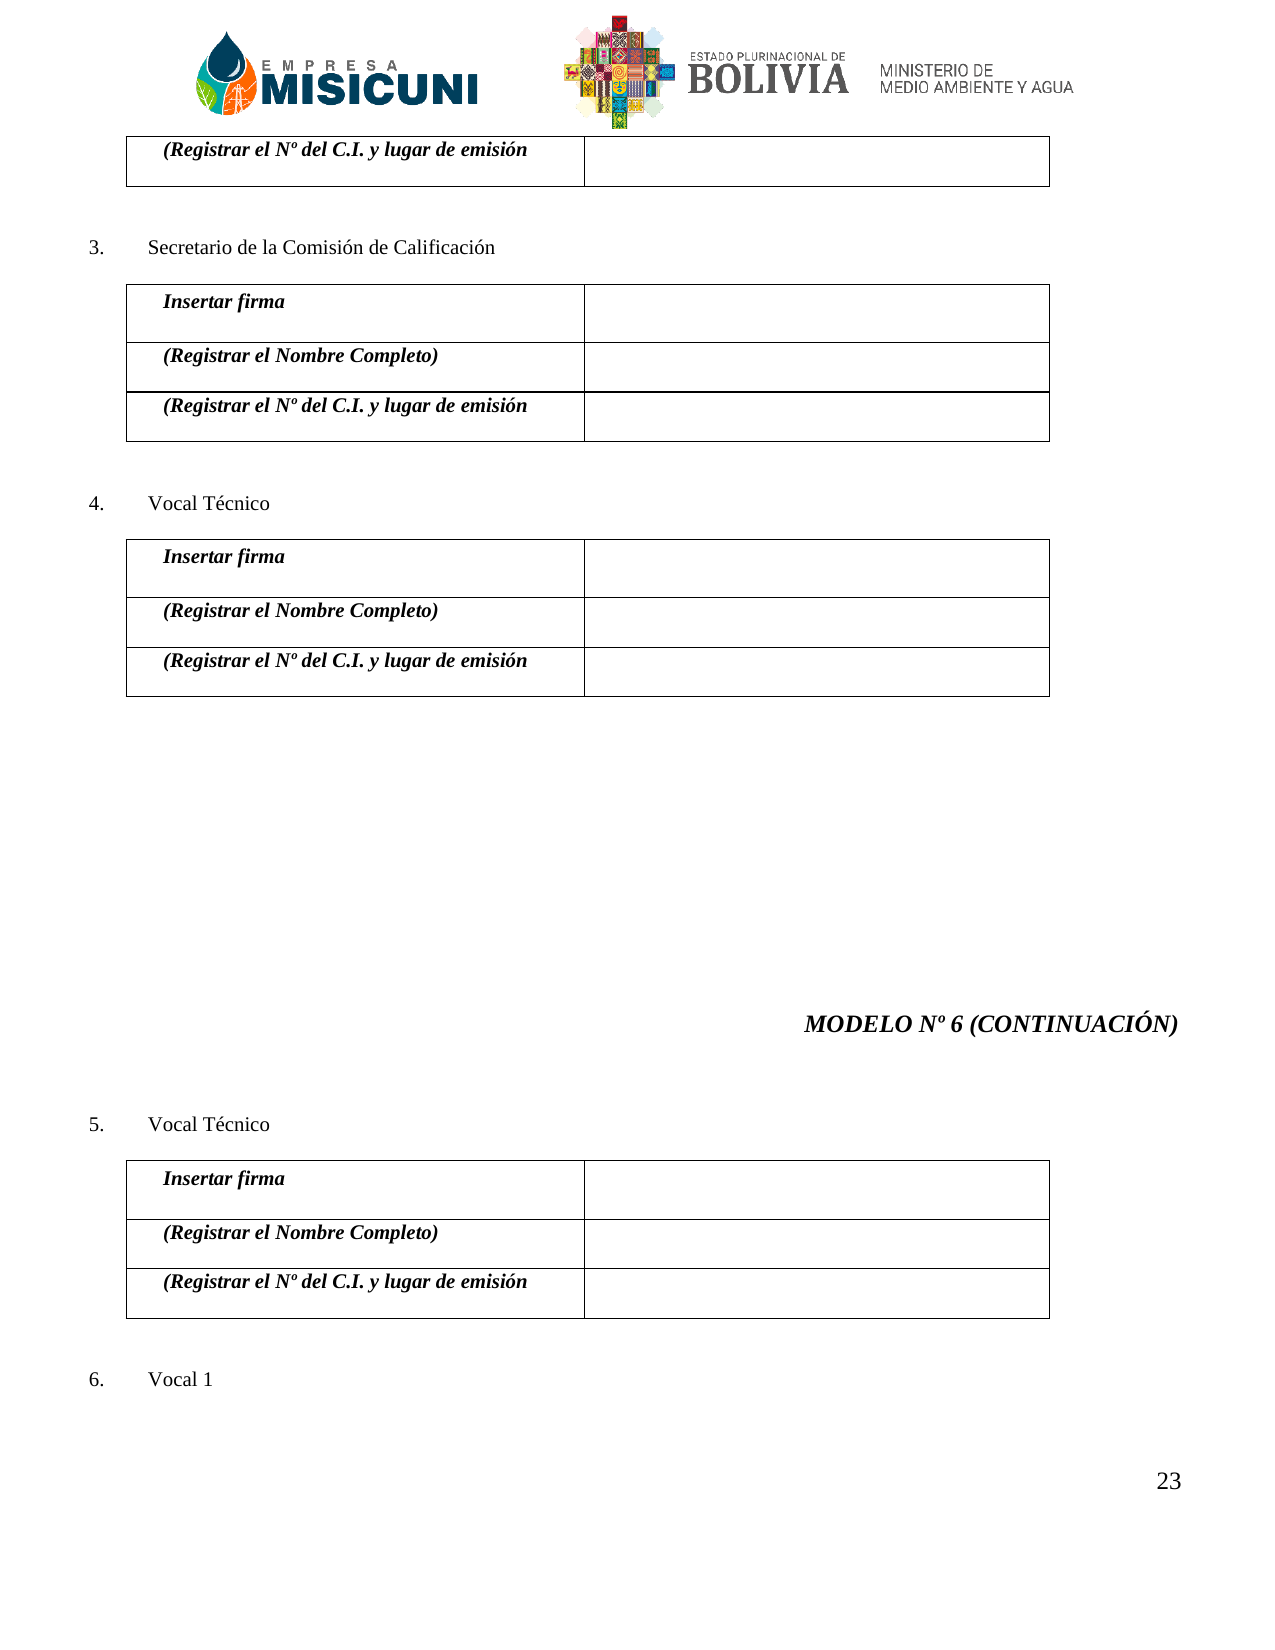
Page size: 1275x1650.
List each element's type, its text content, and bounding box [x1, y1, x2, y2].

table_cell (Registrar el Nombre Completo) [127, 1220, 584, 1268]
list Vocal 1 [89, 1367, 1181, 1391]
table_cell (Registrar el Nombre Completo) [127, 598, 584, 647]
table_cell [585, 648, 1049, 696]
picture [548, 0, 1089, 145]
table_cell [585, 393, 1049, 441]
table_cell [585, 137, 1049, 186]
table_header [585, 540, 1049, 597]
list Secretario de de Calificación [89, 235, 1181, 259]
table_cell (Registrar el Nº del C.I. y lugar de emisión [127, 393, 584, 441]
table_header Insertar firma [127, 540, 584, 597]
table_cell (Registrar el Nombre Completo) [127, 343, 584, 391]
table_cell (Registrar el Nº del C.I. y lugar de emisión [127, 1269, 584, 1317]
table_header [585, 1161, 1049, 1218]
picture [190, 27, 478, 118]
table_cell [585, 598, 1049, 647]
table_header [585, 285, 1049, 342]
table_header Insertar firma [127, 1161, 584, 1218]
table_cell [585, 1220, 1049, 1268]
table_cell [585, 343, 1049, 391]
table_cell (Registrar el Nº del C.I. y lugar de emisión [127, 648, 584, 696]
list Vocal Técnico [89, 1112, 1181, 1136]
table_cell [127, 137, 584, 186]
table_cell [585, 1269, 1049, 1317]
list Vocal Técnico [89, 490, 1181, 514]
text MODELO Nº 6 (CONTINUACIÓN) [148, 1009, 1181, 1038]
table_header Insertar firma [127, 285, 584, 342]
